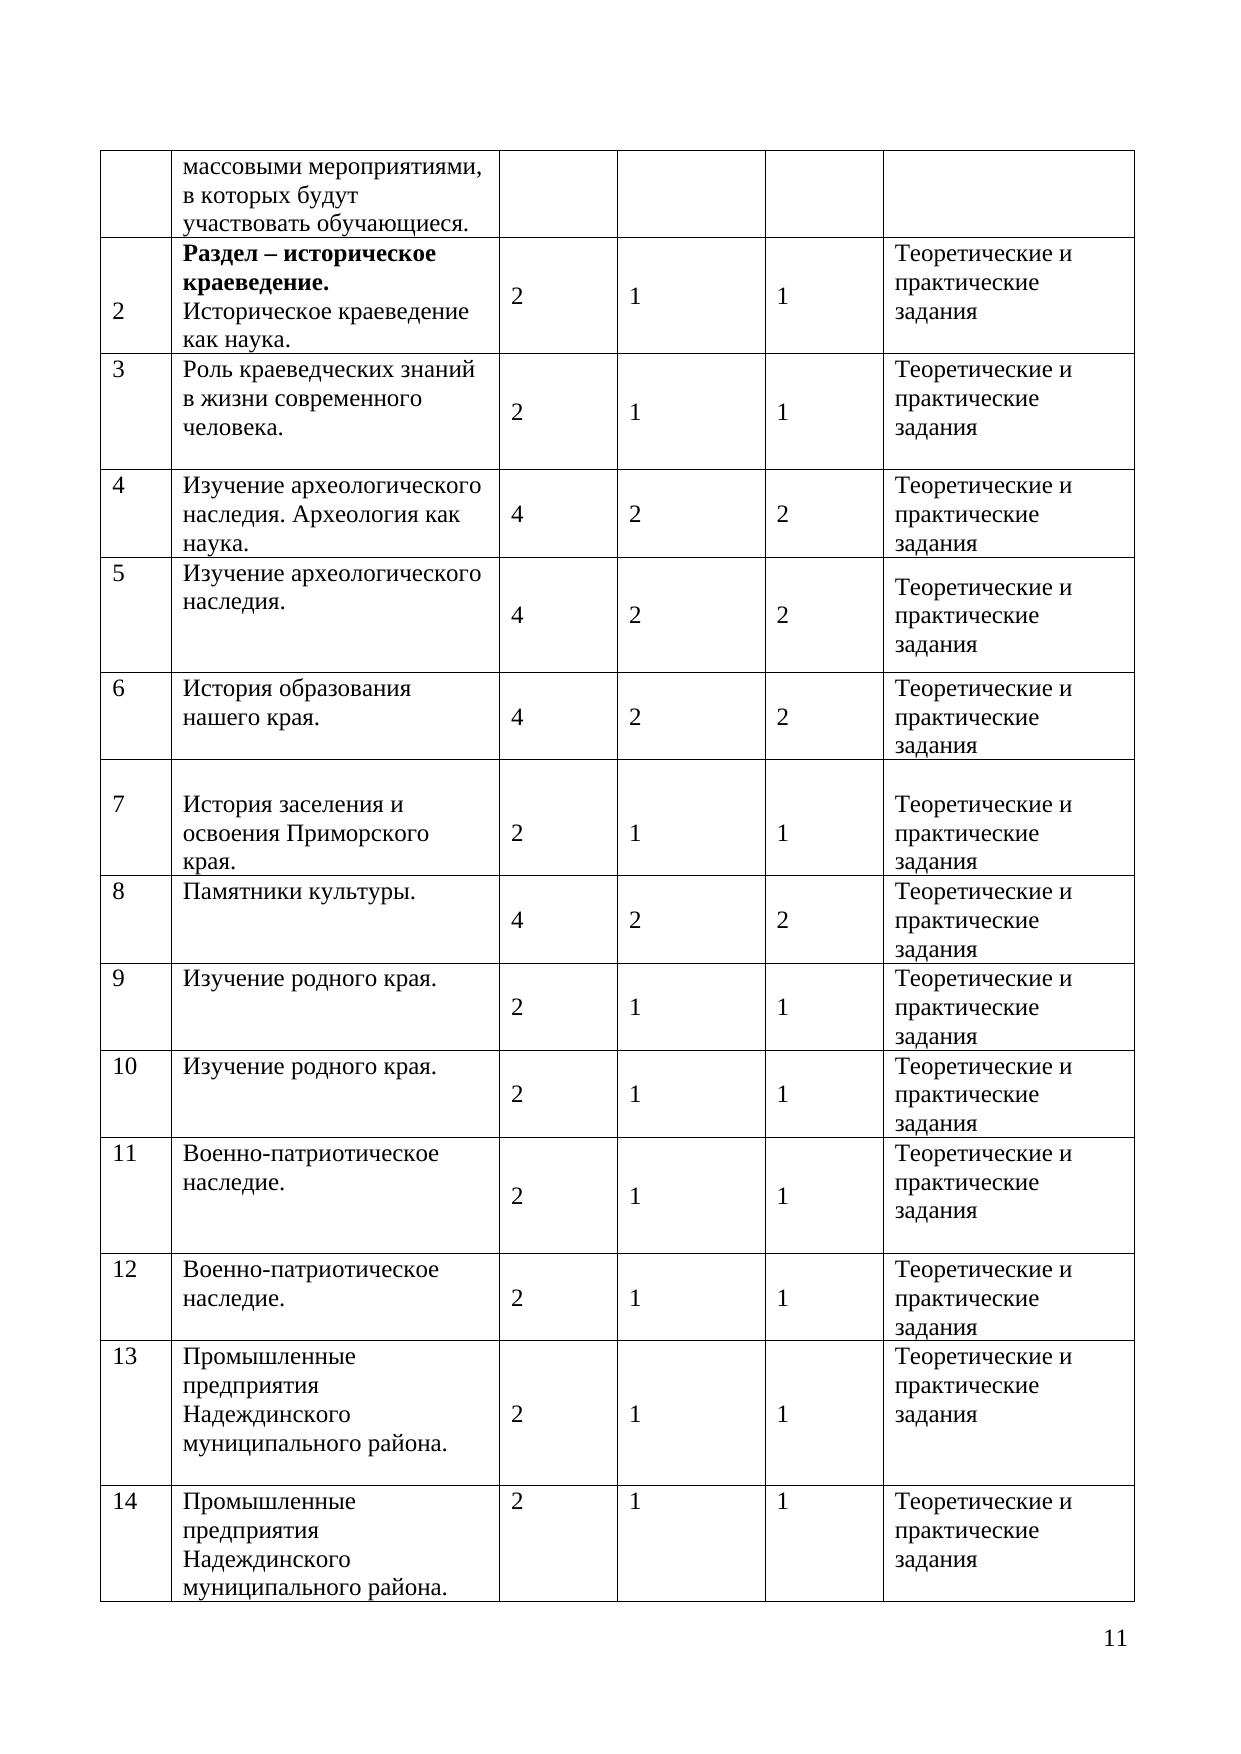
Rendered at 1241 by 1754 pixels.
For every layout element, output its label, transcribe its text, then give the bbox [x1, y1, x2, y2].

table_cell 14 [101, 1486, 171, 1601]
table_cell 2 [500, 1138, 617, 1253]
table_cell Теоретические и практические задания [884, 876, 1134, 962]
table_cell 2 [500, 760, 617, 875]
table_cell Теоретические и практические задания [884, 964, 1134, 1050]
table_cell 1 [766, 151, 883, 237]
table_cell Теоретические и практические задания [884, 558, 1134, 672]
table_cell 7 [101, 760, 171, 875]
table_cell 2 [766, 558, 883, 672]
table_cell Теоретические и практические задания [884, 470, 1134, 557]
table_cell 12 [101, 1254, 171, 1340]
table_cell 1 [766, 1051, 883, 1137]
table_cell 1 [618, 1254, 765, 1340]
table_cell 1 [618, 1051, 765, 1137]
table_cell История заселения и освоения Приморского края. [172, 760, 499, 875]
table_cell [172, 1486, 499, 1601]
table_cell Теоретические и практические задания [884, 238, 1134, 353]
table_cell 2 [500, 1254, 617, 1340]
table_cell 2 [500, 1486, 617, 1601]
table_cell Изучение родного края. [172, 1051, 499, 1137]
table_cell 4 [500, 558, 617, 672]
table_cell 4 [101, 470, 171, 557]
table_cell 1 [766, 1138, 883, 1253]
table_cell 1 [618, 354, 765, 469]
table_cell 2 [500, 238, 617, 353]
table_cell Теоретические и практические задания [884, 760, 1134, 875]
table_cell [172, 1341, 499, 1485]
table_cell 2 [101, 238, 171, 353]
table_cell 2 [500, 1341, 617, 1485]
table_cell 2 [500, 151, 617, 237]
table_cell 2 [618, 558, 765, 672]
table_cell Теоретические и практические задания [884, 1254, 1134, 1340]
table_cell Теоретические и практические задания [884, 354, 1134, 469]
table_cell Памятники культуры. [172, 876, 499, 962]
table_cell История образования нашего края. [172, 673, 499, 759]
table_cell 1 [618, 151, 765, 237]
table_cell 2 [618, 470, 765, 557]
table_cell Роль краеведческих знаний в жизни современного человека. [172, 354, 499, 469]
table_cell 1 [766, 760, 883, 875]
table_cell 4 [500, 673, 617, 759]
table_cell 2 [618, 673, 765, 759]
table_cell 11 [101, 1138, 171, 1253]
table_cell 1 [766, 1254, 883, 1340]
table_cell Раздел – историческое краеведение. Историческое краеведение как наука. [172, 238, 499, 353]
table_cell 1 [766, 1341, 883, 1485]
table_cell 8 [101, 876, 171, 962]
table_cell 2 [500, 1051, 617, 1137]
table_cell 13 [101, 1341, 171, 1485]
table_cell Теоретические и практические задания [884, 1051, 1134, 1137]
table_cell Военно-патриотическое наследие. [172, 1254, 499, 1340]
table_cell 4 [500, 876, 617, 962]
table_cell 1 [766, 354, 883, 469]
table_cell Изучение археологического наследия. Археология как наука. [172, 470, 499, 557]
table_cell 10 [101, 1051, 171, 1137]
table_cell 2 [500, 964, 617, 1050]
table_cell 2 [766, 470, 883, 557]
table_cell 9 [101, 964, 171, 1050]
table_cell 1 [766, 964, 883, 1050]
table_cell 1 [618, 964, 765, 1050]
table_cell Теоретические и практические задания [884, 1138, 1134, 1253]
table_cell 5 [101, 558, 171, 672]
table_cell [172, 151, 499, 237]
table_cell 1 [618, 1486, 765, 1601]
table_cell Изучение родного края. [172, 964, 499, 1050]
table_cell 6 [101, 673, 171, 759]
table_cell 1 [766, 1486, 883, 1601]
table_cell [884, 1486, 1134, 1601]
table_cell 1 [618, 1341, 765, 1485]
table_cell Военно-патриотическое наследие. [172, 1138, 499, 1253]
table_cell 1 [766, 238, 883, 353]
table_cell 3 [101, 354, 171, 469]
table_cell 1 [618, 1138, 765, 1253]
table_cell Теоретические и практические задания [884, 1341, 1134, 1485]
table_cell 4 [500, 470, 617, 557]
table_cell 2 [618, 876, 765, 962]
table_cell Теоретические и практические задания [884, 673, 1134, 759]
table_cell 1 [618, 238, 765, 353]
table_cell 2 [500, 354, 617, 469]
table_cell 1 [618, 760, 765, 875]
table_cell 2 [766, 673, 883, 759]
table_cell 2 [766, 876, 883, 962]
table_cell 1 [101, 151, 171, 237]
table_cell Изучение археологического наследия. [172, 558, 499, 672]
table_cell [884, 151, 1134, 237]
